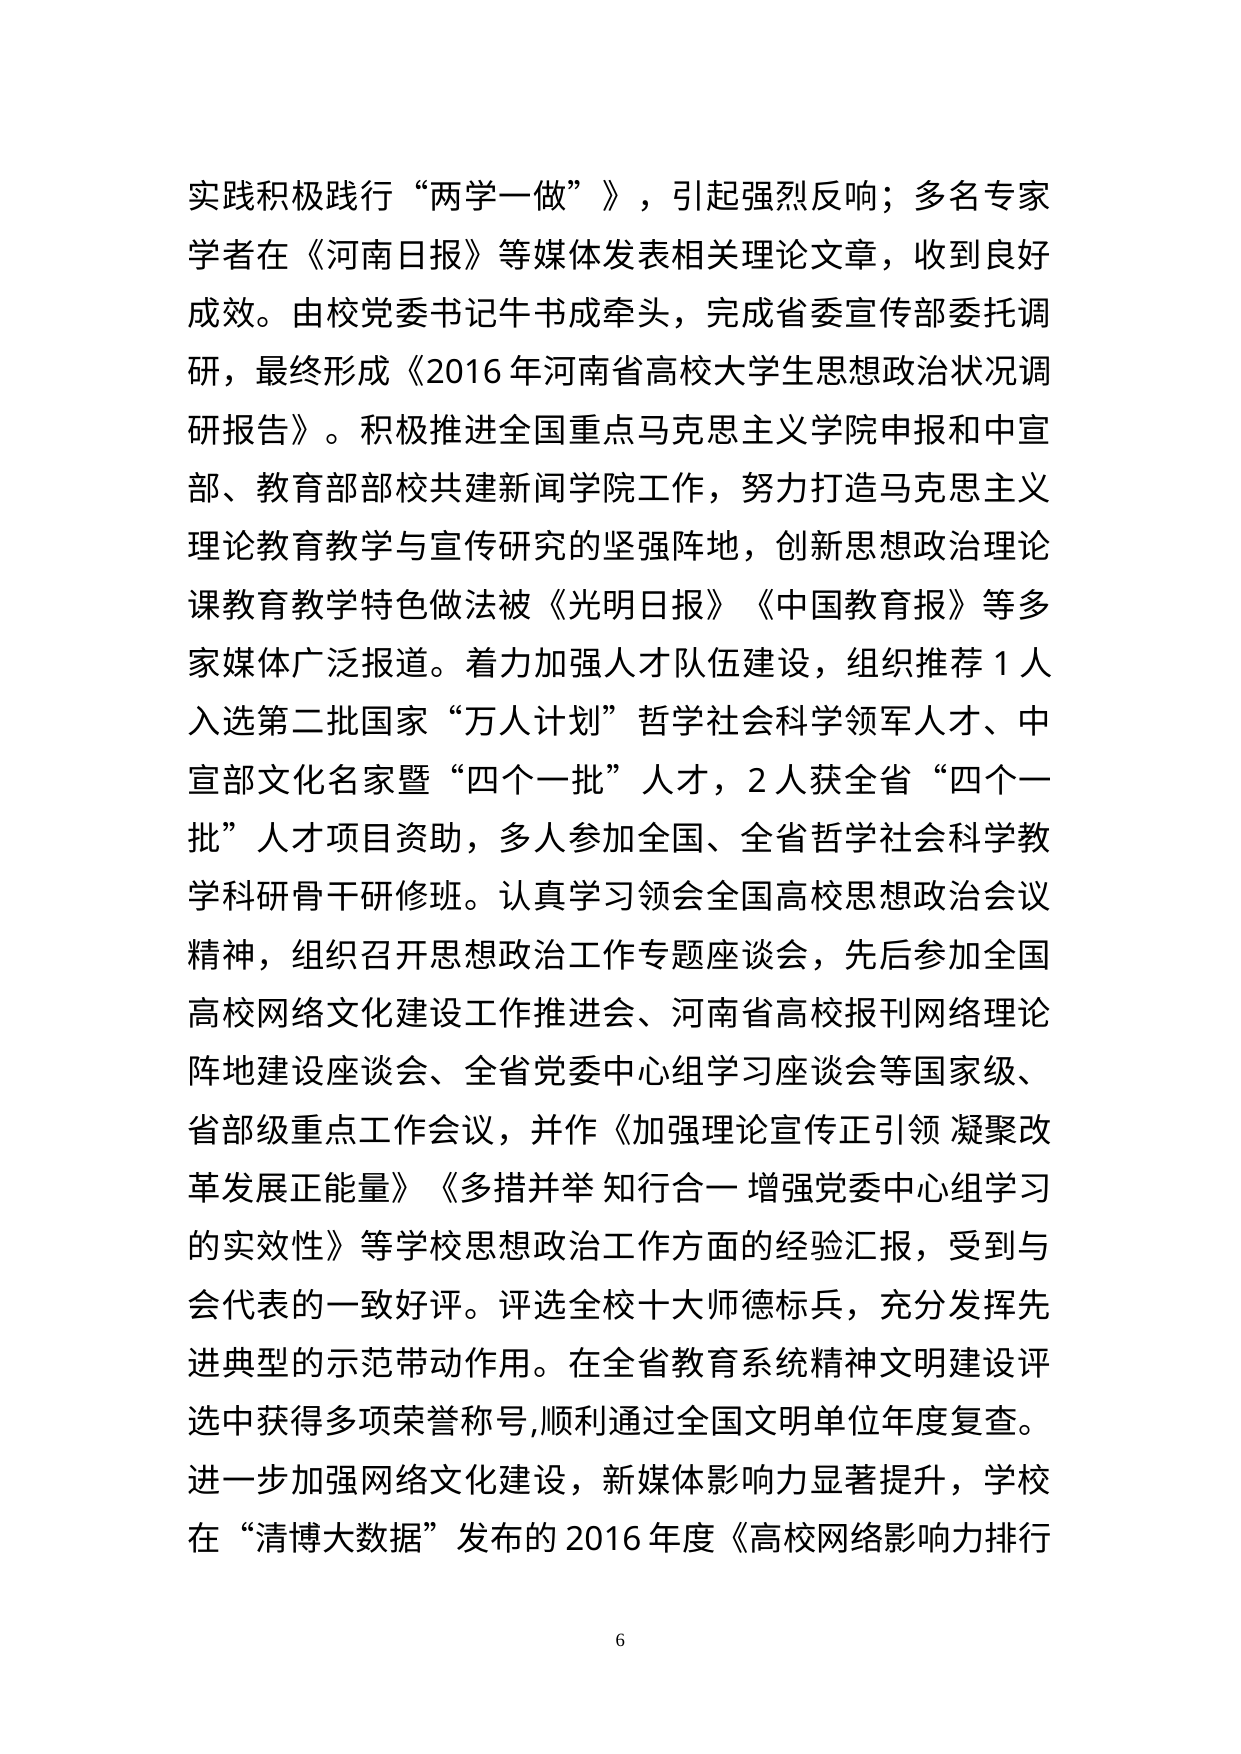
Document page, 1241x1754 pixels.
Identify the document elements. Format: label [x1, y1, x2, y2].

text [187, 162, 1053, 1562]
